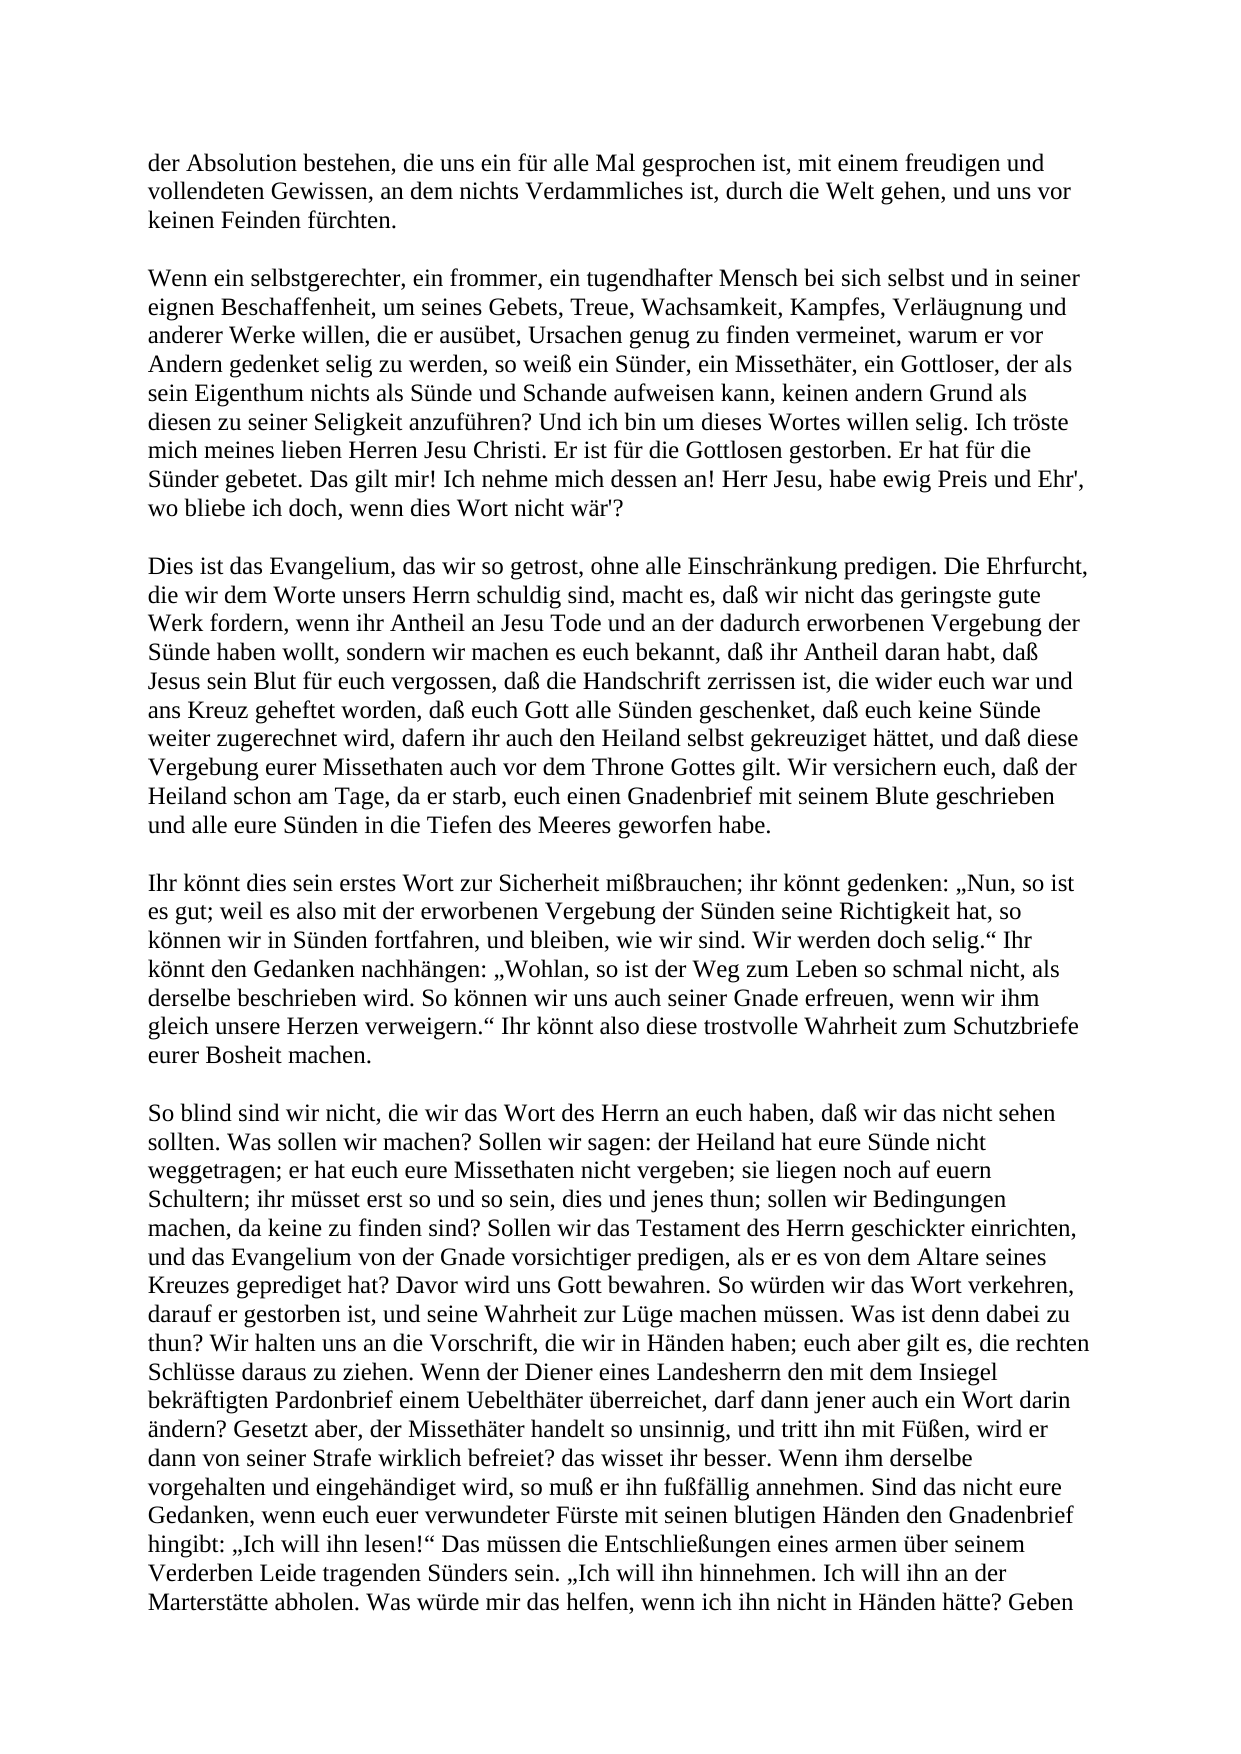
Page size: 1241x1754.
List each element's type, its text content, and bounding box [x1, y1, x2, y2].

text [148, 1098, 1093, 1616]
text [148, 148, 1093, 234]
text Ihr könnt dies sein erstes Wort zur Sicherheit mißbrauchen; ihr könnt gedenken: „Nun, so ist es gut; weil es also mit der erworbenen Vergebung der Sünden seine Richtigkeit hat, so können wir in Sünden fortfahren, und bleiben, wie wir sind. Wir werden doch selig.“ Ihr könnt den Gedanken nachhängen: „Wohlan, so ist der Weg zum Leben so schmal nicht, als derselbe beschrieben wird. So können wir uns auch seiner Gnade erfreuen, wenn wir ihm gleich unsere Herzen verweigern.“ Ihr könnt also diese trostvolle Wahrheit zum Schutzbriefe eurer Bosheit machen. [148, 868, 1093, 1069]
text Wenn ein selbstgerechter, ein frommer, ein tugendhafter Mensch bei sich selbst und in seiner eignen Beschaffenheit, um seines Gebets, Treue, Wachsamkeit, Kampfes, Verläugnung und anderer Werke willen, die er ausübet, Ursachen genug zu finden vermeinet, warum er vor Andern gedenket selig zu werden, so weiß ein Sünder, ein Missethäter, ein Gottloser, der als sein Eigenthum nichts als Sünde und Schande aufweisen kann, keinen andern Grund als diesen zu seiner Seligkeit anzuführen? Und ich bin um dieses Wortes willen selig. Ich tröste mich meines lieben Herren Jesu Christi. Er ist für die Gottlosen gestorben. Er hat für die Sünder gebetet. Das gilt mir! Ich nehme mich dessen an! Herr Jesu, habe ewig Preis und Ehr', wo bliebe ich doch, wenn dies Wort nicht wär'? [148, 263, 1093, 522]
text Dies ist das Evangelium, das wir so getrost, ohne alle Einschränkung predigen. Die Ehrfurcht, die wir dem Worte unsers Herrn schuldig sind, macht es, daß wir nicht das geringste gute Werk fordern, wenn ihr Antheil an Jesu Tode und an der dadurch erworbenen Vergebung der Sünde haben wollt, sondern wir machen es euch bekannt, daß ihr Antheil daran habt, daß Jesus sein Blut für euch vergossen, daß die Handschrift zerrissen ist, die wider euch war und ans Kreuz geheftet worden, daß euch Gott alle Sünden geschenket, daß euch keine Sünde weiter zugerechnet wird, dafern ihr auch den Heiland selbst gekreuziget hättet, und daß diese Vergebung eurer Missethaten auch vor dem Throne Gottes gilt. Wir versichern euch, daß der Heiland schon am Tage, da er starb, euch einen Gnadenbrief mit seinem Blute geschrieben und alle eure Sünden in die Tiefen des Meeres geworfen habe. [148, 551, 1093, 838]
